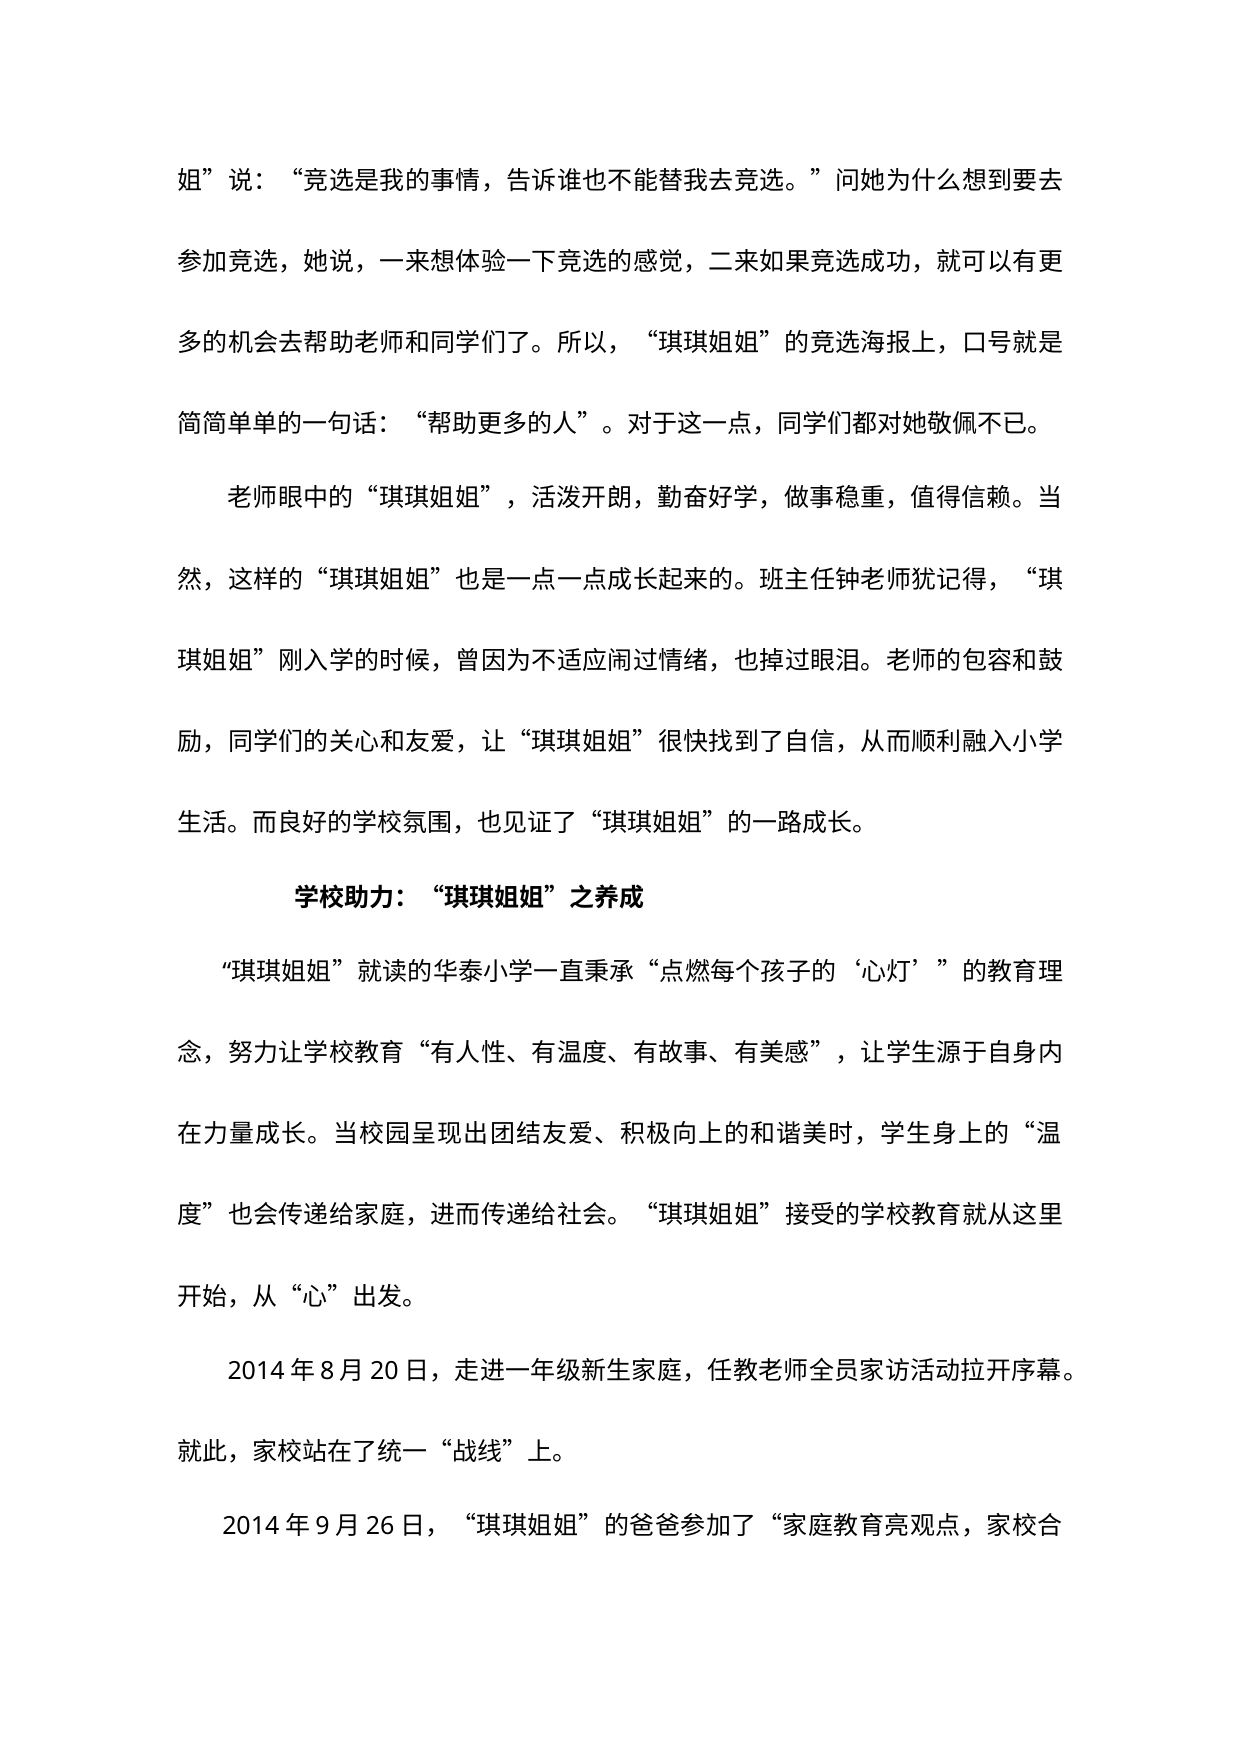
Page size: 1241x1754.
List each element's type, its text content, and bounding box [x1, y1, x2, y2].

text 老师眼中的“琪琪姐姐”，活泼开朗，勤奋好学，做事稳重，值得信赖。当然，这样的“琪琪姐姐”也是一点一点成长起来的。班主任钟老师犹记得，“琪琪姐姐”刚入学的时候，曾因为不适应闹过情绪，也掉过眼泪。老师的包容和鼓励，同学们的关心和友爱，让“琪琪姐姐”很快找到了自信，从而顺利融入小学生活。而良好的学校氛围，也见证了“琪琪姐姐”的一路成长。 [177, 463, 1063, 853]
text 学校助力：“琪琪姐姐”之养成 [177, 863, 1063, 928]
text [177, 146, 1063, 454]
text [177, 1491, 1063, 1556]
text 2014年8月20日，走进一年级新生家庭，任教老师全员家访活动拉开序幕。就此，家校站在了统一“战线”上。 [177, 1336, 1063, 1482]
text “琪琪姐姐”就读的华泰小学一直秉承“点燃每个孩子的‘心灯’”的教育理念，努力让学校教育“有人性、有温度、有故事、有美感”，让学生源于自身内在力量成长。当校园呈现出团结友爱、积极向上的和谐美时，学生身上的“温度”也会传递给家庭，进而传递给社会。“琪琪姐姐”接受的学校教育就从这里开始，从“心”出发。 [177, 937, 1063, 1327]
